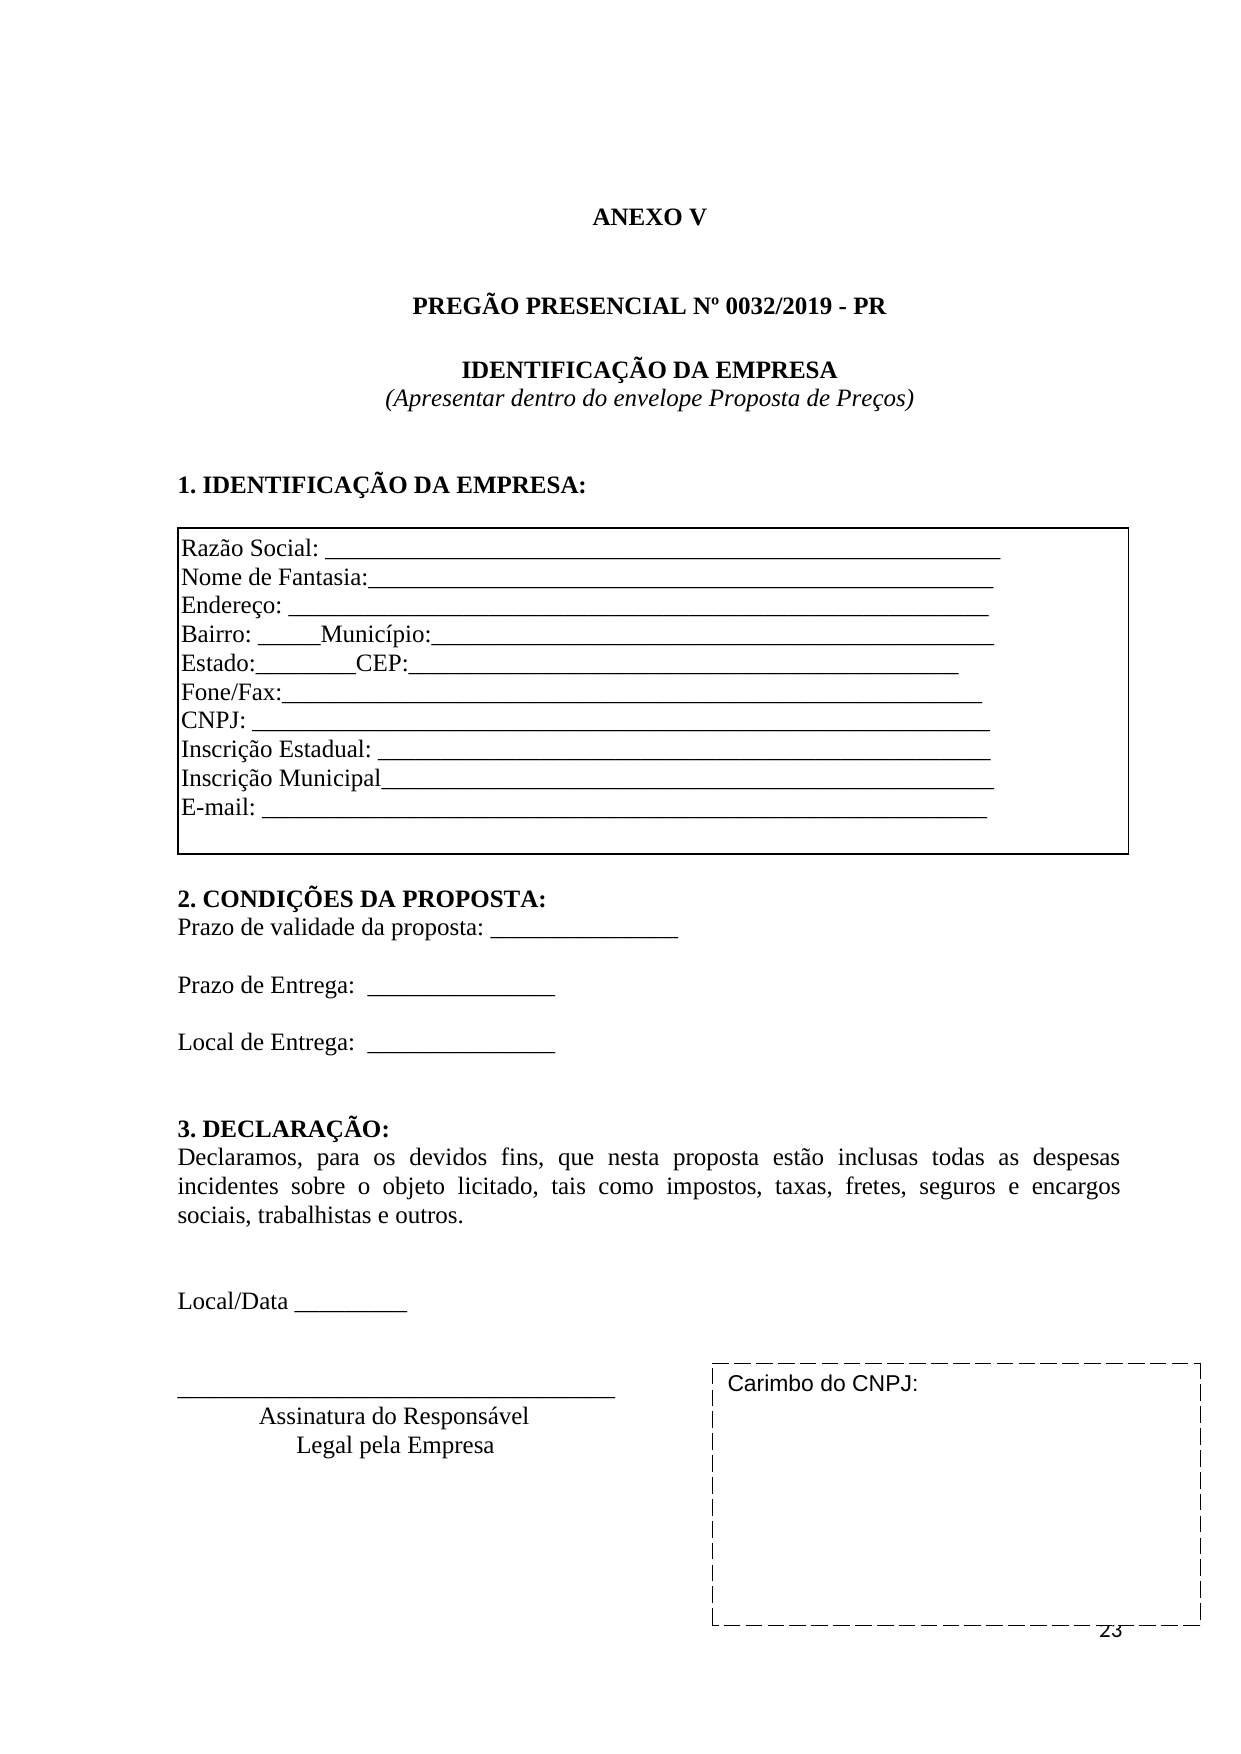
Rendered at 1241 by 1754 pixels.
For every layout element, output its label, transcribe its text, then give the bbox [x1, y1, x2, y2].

text 3. DECLARAÇÃO: [177, 1114, 1122, 1142]
text IDENTIFICAÇÃO DA EMPRESA [177, 355, 1122, 383]
text Bairro: _____Município:_____________________________________________ [181, 619, 1126, 648]
text Nome de Fantasia:__________________________________________________ [181, 562, 1126, 591]
text 2. CONDIÇÕES DA PROPOSTA: [177, 884, 1122, 912]
text Estado:________CEP:____________________________________________ Fone/Fax:________________________________________________________ [181, 648, 1126, 706]
text E-mail: __________________________________________________________ [181, 792, 1126, 821]
text Declaramos, para os devidos fins, que nesta proposta estão inclusas todas as despesas incidentes sobre o objeto licitado, tais como impostos, taxas, fretes, seguros e encargos sociais, trabalhistas e outros. [177, 1142, 1122, 1229]
text Assinatura do Responsável [177, 1401, 712, 1430]
text PREGÃO PRESENCIAL Nº 0032/2019 - PR [177, 291, 1122, 320]
text Local/Data _________ [177, 1286, 1122, 1315]
text Legal pela Empresa [177, 1430, 712, 1459]
text Prazo de validade da proposta: _______________ [177, 912, 1122, 941]
text ANEXO V [177, 202, 1122, 231]
text Inscrição Estadual: _________________________________________________ [181, 734, 1126, 763]
text Local de Entrega: _______________ [177, 1027, 1122, 1056]
text 1. IDENTIFICAÇÃO DA EMPRESA: [177, 470, 1122, 498]
text ___________________________________ [177, 1372, 712, 1401]
text Endereço: ________________________________________________________ [181, 591, 1126, 619]
text Razão Social: ______________________________________________________ [179, 531, 1128, 562]
text CNPJ: ___________________________________________________________ [181, 706, 1126, 734]
text Inscrição Municipal_________________________________________________ [181, 763, 1126, 792]
text (Apresentar dentro do envelope Proposta de Preços) [177, 383, 1122, 412]
text Prazo de Entrega: _______________ [177, 970, 1122, 999]
